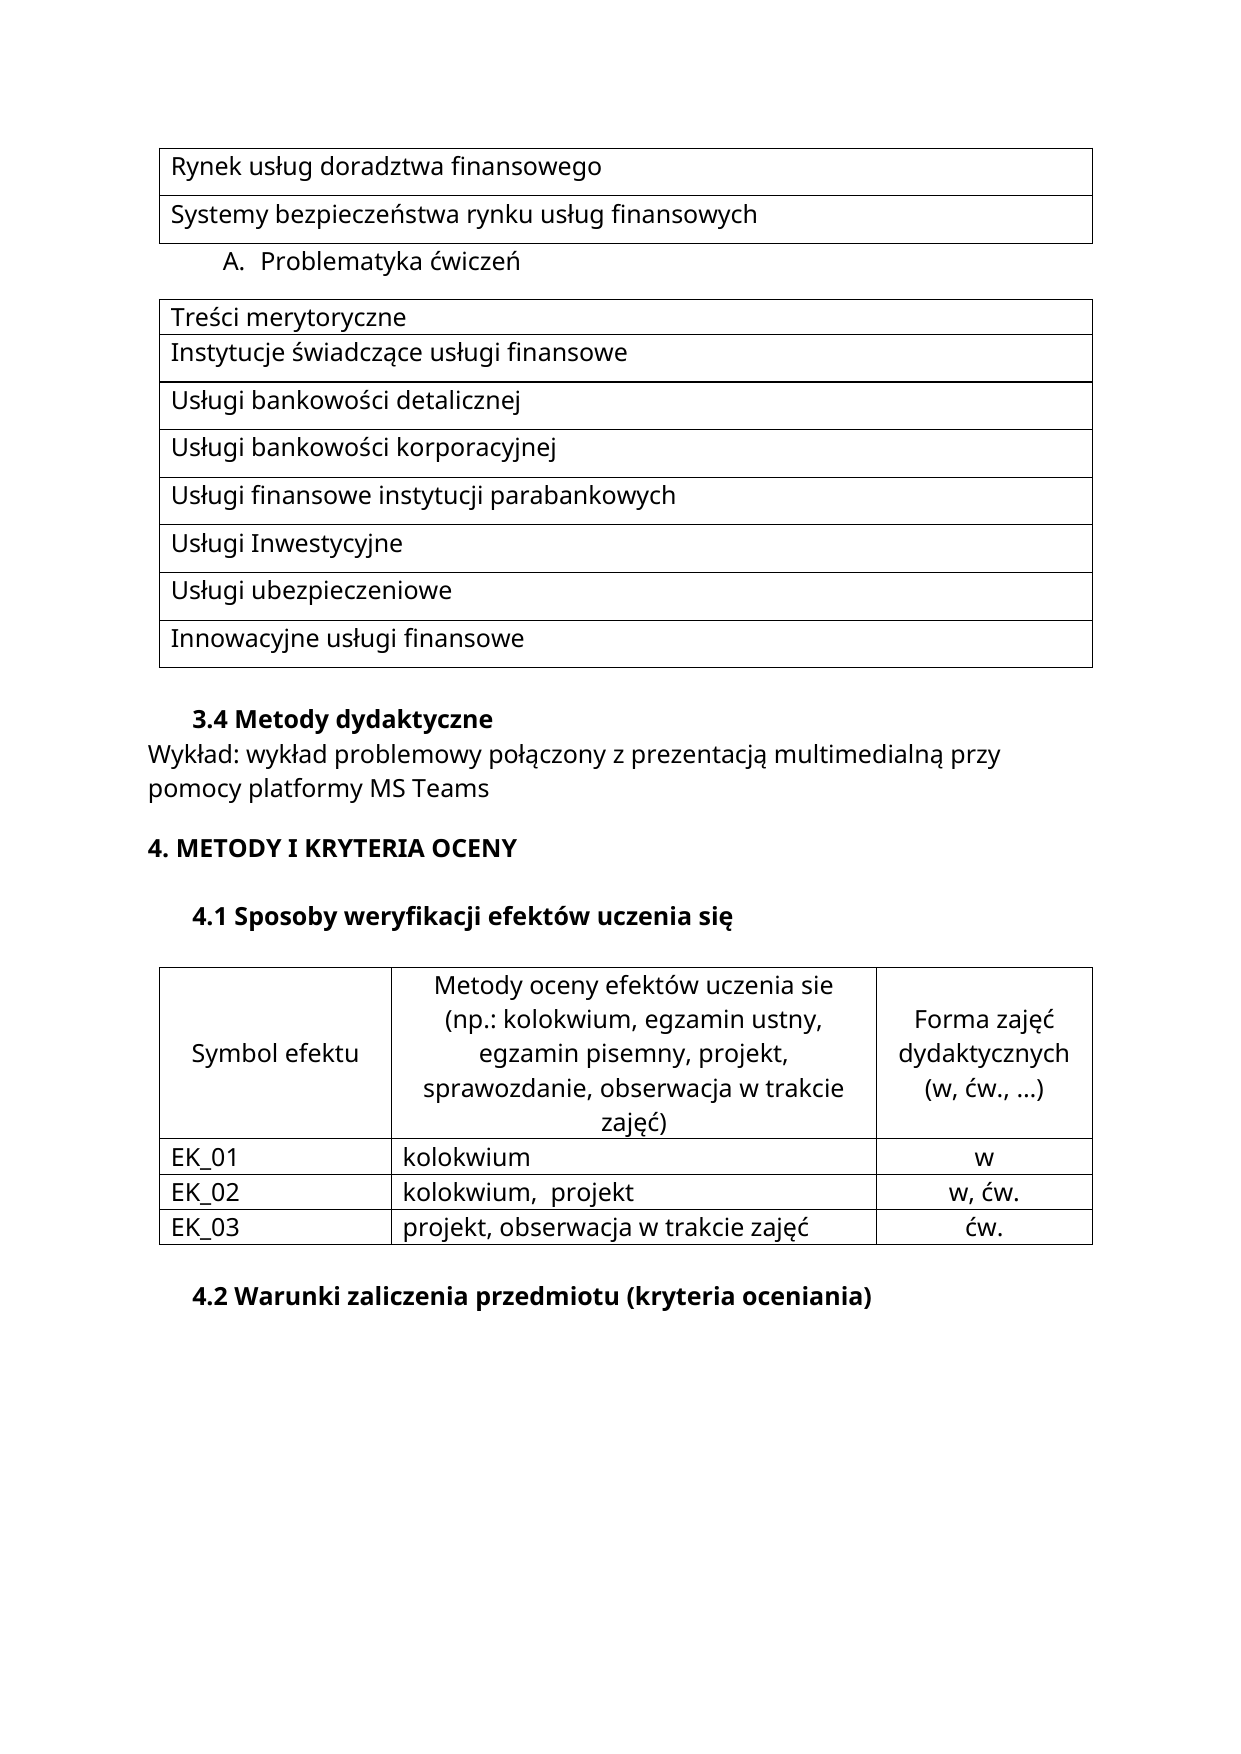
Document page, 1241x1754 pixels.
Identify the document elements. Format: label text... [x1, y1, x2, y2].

table_cell Usługi Inwestycyjne [160, 525, 1092, 572]
table_cell ćw. [877, 1210, 1092, 1244]
table_cell Innowacyjne usługi finansowe [160, 621, 1092, 667]
text 4.1 Sposoby weryfikacji efektów uczenia się [192, 899, 1093, 933]
text 4.2 Warunki zaliczenia przedmiotu (kryteria oceniania) [192, 1279, 1093, 1313]
table_header Symbol efektu [160, 968, 391, 1138]
table_cell Usługi finansowe instytucji parabankowych [160, 478, 1092, 524]
text Wykład: wykład problemowy połączony z prezentacją multimedialną przy pomocy platformy MS Teams [148, 736, 1093, 804]
text 4. METODY I KRYTERIA OCENY [148, 831, 1093, 865]
table_cell kolokwium, projekt [392, 1175, 876, 1208]
table_cell Usługi bankowości korporacyjnej [160, 430, 1092, 477]
table_cell kolokwium [392, 1139, 876, 1173]
table_header Forma zajęć dydaktycznych (w, ćw., …) [877, 968, 1092, 1138]
table_cell Usługi ubezpieczeniowe [160, 573, 1092, 619]
table_cell EK_02 [160, 1175, 391, 1208]
table_cell Systemy bezpieczeństwa rynku usług finansowych [160, 196, 1092, 243]
table_cell EK_01 [160, 1139, 391, 1173]
table_cell w [877, 1139, 1092, 1173]
table_header Treści merytoryczne [160, 300, 1092, 334]
table_cell w, ćw. [877, 1175, 1092, 1208]
table_header Metody oceny efektów uczenia sie (np.: kolokwium, egzamin ustny, egzamin pisemny, projekt, sprawozdanie, obserwacja w trakcie zajęć) [392, 968, 876, 1138]
table_cell Instytucje świadczące usługi finansowe [160, 335, 1092, 381]
table_cell EK_03 [160, 1210, 391, 1244]
table_cell Usługi bankowości detalicznej [160, 383, 1092, 429]
table_cell Rynek usług doradztwa finansowego [160, 149, 1092, 195]
text 3.4 Metody dydaktyczne [192, 702, 1093, 736]
list Problematyka ćwiczeń [223, 244, 1093, 278]
table_cell projekt, obserwacja w trakcie zajęć [392, 1210, 876, 1244]
